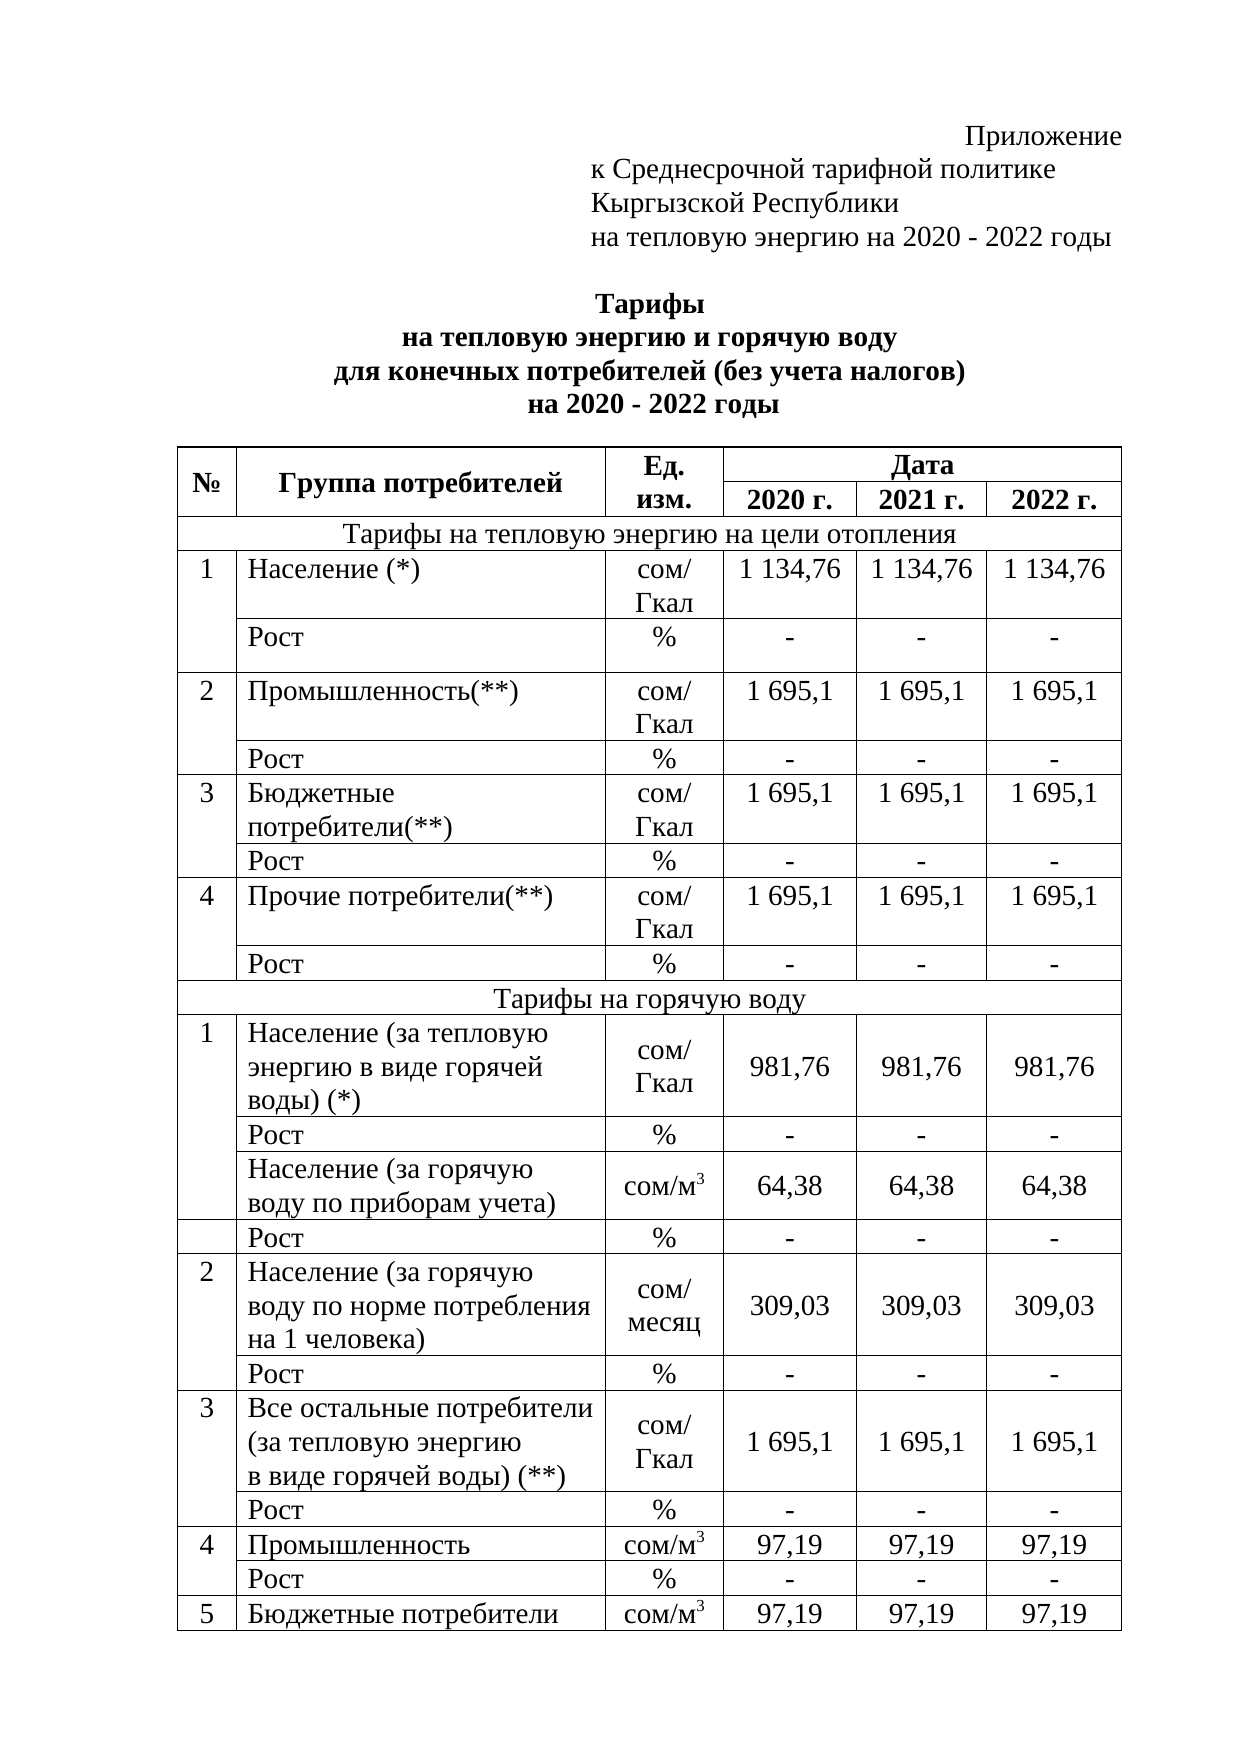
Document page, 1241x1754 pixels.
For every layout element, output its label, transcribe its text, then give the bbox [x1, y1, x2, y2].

table_cell - [857, 946, 986, 980]
table_cell 1 695,1 [857, 878, 986, 945]
text Тарифы [177, 286, 1122, 319]
table_cell Рост [237, 1492, 605, 1526]
table_cell 1 [178, 551, 236, 672]
table_cell Население (за тепловую энергию в виде горячей воды) (*) [237, 1015, 605, 1116]
table_cell Рост [237, 741, 605, 774]
table_cell % [606, 844, 723, 877]
table_cell - [724, 1492, 856, 1526]
table_cell 64,38 [724, 1152, 856, 1219]
table_header Ед. изм. [606, 448, 723, 516]
table_cell Рост [237, 1561, 605, 1595]
table_cell 97,19 [724, 1596, 856, 1629]
table_cell - [857, 1561, 986, 1595]
table_cell - [987, 741, 1121, 774]
table_cell - [724, 1561, 856, 1595]
table_header Группа потребителей [237, 448, 605, 516]
table_cell 1 695,1 [724, 673, 856, 740]
table_cell % [606, 1356, 723, 1389]
table_cell 1 695,1 [987, 1391, 1121, 1491]
table_cell 1 695,1 [724, 878, 856, 945]
table_cell 1 134,76 [724, 551, 856, 618]
table_cell 309,03 [724, 1254, 856, 1355]
table_cell 2022 г. [987, 482, 1121, 516]
table_cell % [606, 1561, 723, 1595]
table_cell 4 [178, 1527, 236, 1595]
table_cell 1 [178, 1015, 236, 1219]
table_cell - [724, 844, 856, 877]
table_cell Рост [237, 1356, 605, 1389]
table_cell 5 [178, 1596, 236, 1629]
table_cell - [724, 741, 856, 774]
table_cell Прочие потребители(**) [237, 878, 605, 945]
table_cell сом/ Гкал [606, 1391, 723, 1491]
table_cell - [857, 1220, 986, 1253]
table_cell Промышленность(**) [237, 673, 605, 740]
table_cell - [987, 1561, 1121, 1595]
table_cell сом/ Гкал [606, 551, 723, 618]
table_cell - [987, 1356, 1121, 1389]
table_cell - [857, 1492, 986, 1526]
table_cell 97,19 [857, 1596, 986, 1629]
table_cell Население (за горячую воду по норме потребления на 1 человека) [237, 1254, 605, 1355]
table_cell сом/ Гкал [606, 775, 723, 842]
table_cell - [724, 1356, 856, 1389]
table_cell % [606, 1220, 723, 1253]
table_cell Промышленность [237, 1527, 605, 1560]
table_header Дата [724, 448, 1121, 481]
table_cell 1 134,76 [987, 551, 1121, 618]
table_cell 1 695,1 [724, 775, 856, 842]
text к Среднесрочной тарифной политике [591, 152, 1122, 185]
table_cell - [987, 619, 1121, 672]
table_cell % [606, 1117, 723, 1151]
table_cell - [987, 1220, 1121, 1253]
table_cell - [987, 946, 1121, 980]
table_cell % [606, 946, 723, 980]
text Кыргызской Республики [591, 185, 1122, 219]
table_cell сом/м3 [606, 1596, 723, 1629]
table_cell 1 695,1 [857, 775, 986, 842]
table_cell - [857, 741, 986, 774]
table_cell % [606, 741, 723, 774]
table_cell 2 [178, 673, 236, 774]
table_cell 97,19 [987, 1596, 1121, 1629]
table_cell - [987, 1117, 1121, 1151]
table_cell 981,76 [987, 1015, 1121, 1116]
text на тепловую энергию и горячую воду [177, 319, 1122, 353]
table_cell 3 [178, 775, 236, 877]
table_cell 1 695,1 [987, 878, 1121, 945]
table_cell 97,19 [724, 1527, 856, 1560]
table_cell 1 134,76 [857, 551, 986, 618]
table_cell - [857, 844, 986, 877]
table_cell 3 [178, 1391, 236, 1526]
table_cell 309,03 [857, 1254, 986, 1355]
table_cell 1 695,1 [857, 1391, 986, 1491]
table_cell 64,38 [857, 1152, 986, 1219]
text на 2020 - 2022 годы [177, 386, 1122, 420]
table_cell Рост [237, 1117, 605, 1151]
table_cell - [987, 844, 1121, 877]
table_cell 1 695,1 [724, 1391, 856, 1491]
table_cell 97,19 [987, 1527, 1121, 1560]
table_cell Население (за горячую воду по приборам учета) [237, 1152, 605, 1219]
table_cell [178, 1220, 236, 1253]
table_cell Тарифы на горячую воду [178, 981, 1121, 1014]
table_cell - [724, 946, 856, 980]
table_cell сом/ месяц [606, 1254, 723, 1355]
text на тепловую энергию на 2020 - 2022 годы [591, 219, 1122, 252]
table_cell 981,76 [724, 1015, 856, 1116]
table_cell 2021 г. [857, 482, 986, 516]
table_cell 4 [178, 878, 236, 980]
table_cell Рост [237, 946, 605, 980]
table_cell Все остальные потребители (за тепловую энергию в виде горячей воды) (**) [237, 1391, 605, 1491]
text Приложение [576, 118, 1122, 152]
table_cell - [857, 619, 986, 672]
table_cell 981,76 [857, 1015, 986, 1116]
table_cell 309,03 [987, 1254, 1121, 1355]
table_cell Рост [237, 844, 605, 877]
table_cell - [724, 1220, 856, 1253]
table_cell сом/ Гкал [606, 1015, 723, 1116]
table_cell 2 [178, 1254, 236, 1389]
table_cell сом/м3 [606, 1527, 723, 1560]
table_cell - [857, 1117, 986, 1151]
table_cell Население (*) [237, 551, 605, 618]
table_cell Рост [237, 619, 605, 672]
table_cell - [724, 1117, 856, 1151]
text для конечных потребителей (без учета налогов) [177, 353, 1122, 386]
table_cell - [987, 1492, 1121, 1526]
table_cell - [857, 1356, 986, 1389]
table_cell 97,19 [857, 1527, 986, 1560]
table_cell 2020 г. [724, 482, 856, 516]
table_cell % [606, 1492, 723, 1526]
table_header № [178, 448, 236, 516]
table_cell сом/ Гкал [606, 673, 723, 740]
table_cell 1 695,1 [857, 673, 986, 740]
table_cell Тарифы на тепловую энергию на цели отопления [178, 517, 1121, 550]
table_cell сом/м3 [606, 1152, 723, 1219]
table_cell 64,38 [987, 1152, 1121, 1219]
table_cell сом/ Гкал [606, 878, 723, 945]
table_cell - [724, 619, 856, 672]
table_cell Бюджетные потребители [237, 1596, 605, 1629]
table_cell 1 695,1 [987, 775, 1121, 842]
table_cell 1 695,1 [987, 673, 1121, 740]
table_cell % [606, 619, 723, 672]
table_cell Бюджетные потребители(**) [237, 775, 605, 842]
table_cell Рост [237, 1220, 605, 1253]
